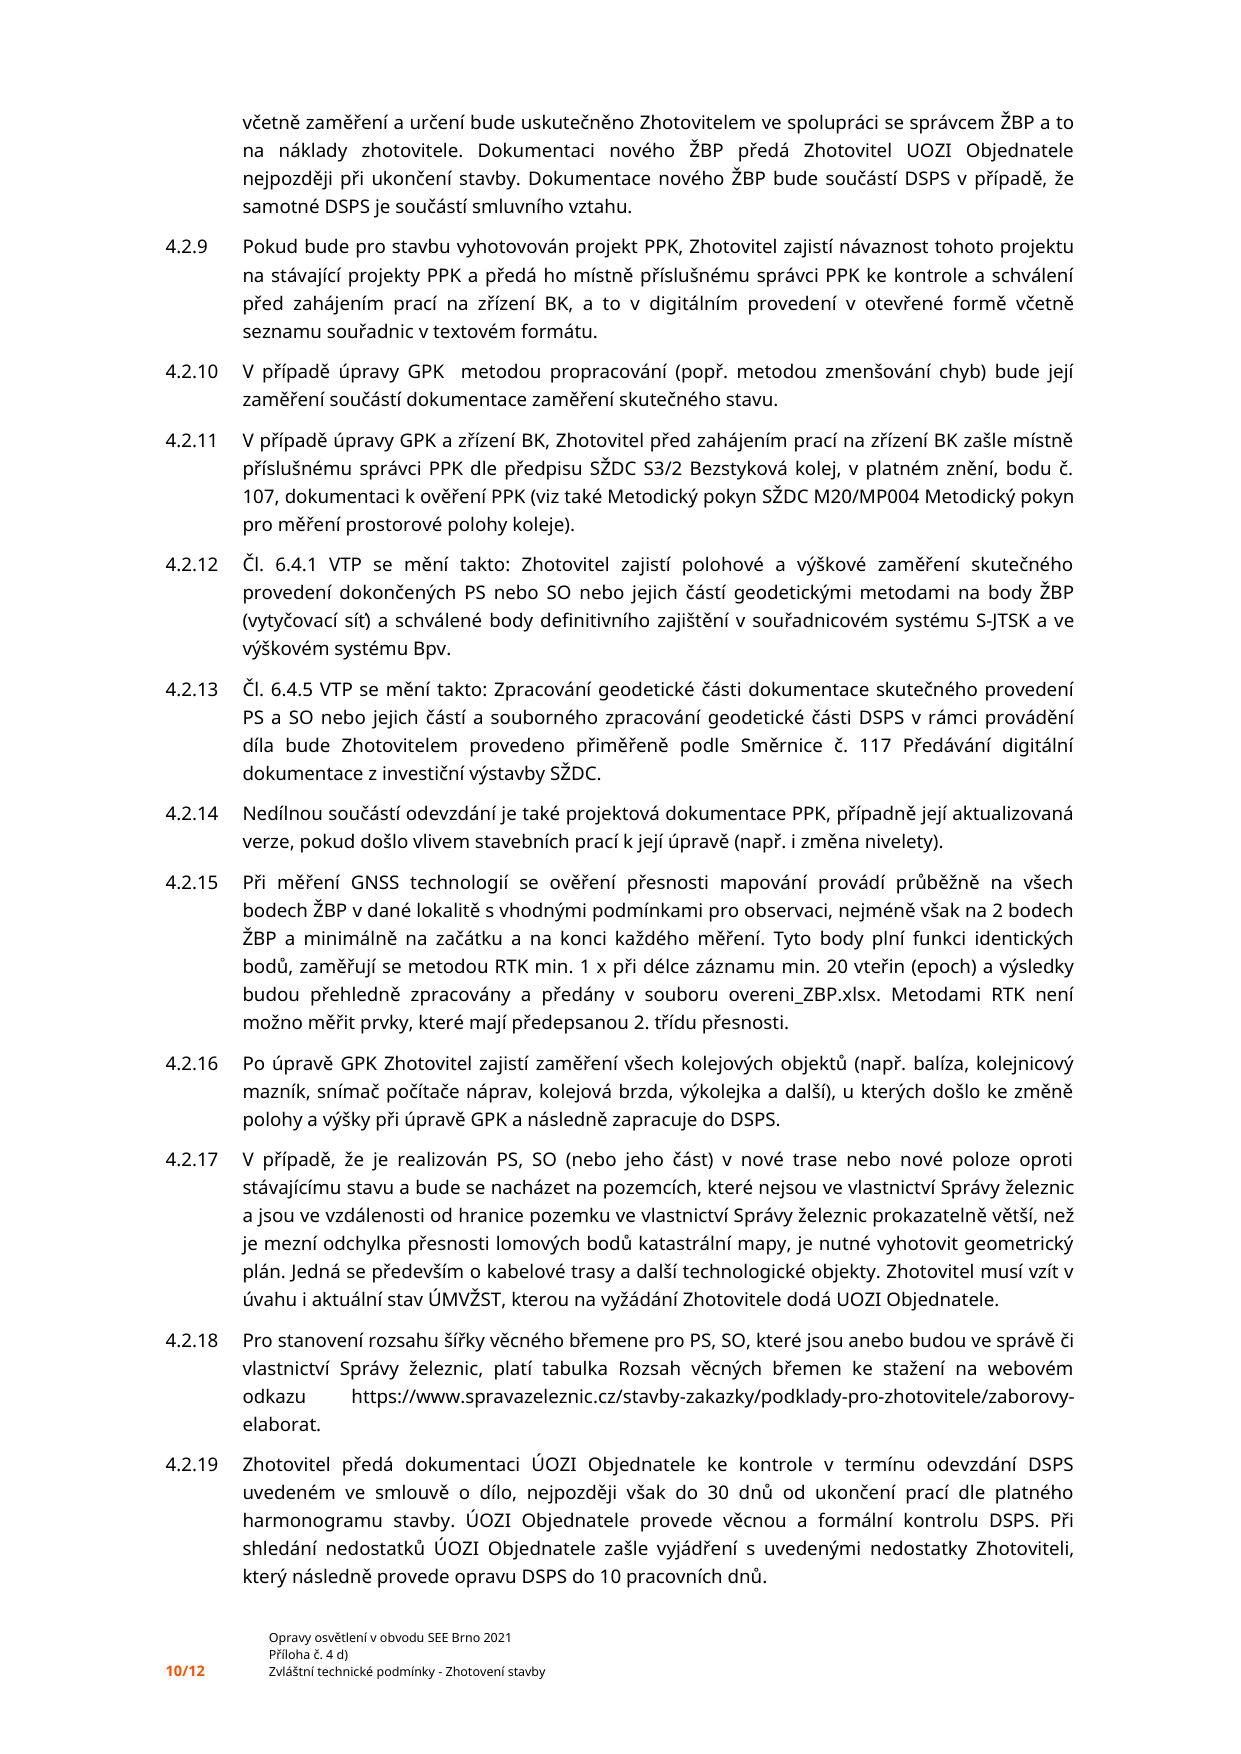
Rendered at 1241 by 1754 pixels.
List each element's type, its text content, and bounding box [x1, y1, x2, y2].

text Po úpravě GPK Zhotovitel zajistí zaměření všech kolejových objektů (např. balíza, kolejnicový mazník, snímač počítače náprav, kolejová brzda, výkolejka a další), u kterých došlo ke změně polohy a výšky při úpravě GPK a následně zapracuje do DSPS. [165, 1050, 1075, 1131]
text Při měření GNSS technologií se ověření přesnosti mapování provádí průběžně na všech bodech ŽBP v dané lokalitě s vhodnými podmínkami pro observaci, nejméně však na 2 bodech ŽBP a minimálně na začátku a na konci každého měření. Tyto body plní funkci identických bodů, zaměřují se metodou RTK min. 1 x při délce záznamu min. 20 vteřin (epoch) a výsledky budou přehledně zpracovány a předány v souboru overeni_ZBP.xlsx. Metodami RTK není možno měřit prvky, které mají předepsanou 2. třídu přesnosti. [165, 869, 1075, 1035]
text V případě úpravy GPK a zřízení BK, Zhotovitel před zahájením prací na zřízení BK zašle místně příslušnému správci PPK dle předpisu SŽDC S3/2 Bezstyková kolej, v platném znění, bodu č. 107, dokumentaci k ověření PPK (viz také Metodický pokyn SŽDC M20/MP004 Metodický pokyn pro měření prostorové polohy koleje). [165, 427, 1075, 537]
text Čl. 6.4.1 VTP se mění takto: Zhotovitel zajistí polohové a výškové zaměření skutečného provedení dokončených PS nebo SO nebo jejich částí geodetickými metodami na body ŽBP (vytyčovací síť) a schválené body definitivního zajištění v souřadnicovém systému S-JTSK a ve výškovém systému Bpv. [165, 552, 1075, 661]
text V případě, že je realizován PS, SO (nebo jeho část) v nové trase nebo nové poloze oproti stávajícímu stavu a bude se nacházet na pozemcích, které nejsou ve vlastnictví Správy železnic a jsou ve vzdálenosti od hranice pozemku ve vlastnictví Správy železnic prokazatelně větší, než je mezní odchylka přesnosti lomových bodů katastrální mapy, je nutné vyhotovit geometrický plán. Jedná se především o kabelové trasy a další technologické objekty. Zhotovitel musí vzít v úvahu i aktuální stav ÚMVŽST, kterou na vyžádání Zhotovitele dodá UOZI Objednatele. [165, 1146, 1075, 1312]
text Čl. 6.4.5 VTP se mění takto: Zpracování geodetické části dokumentace skutečného provedení PS a SO nebo jejich částí a souborného zpracování geodetické části DSPS v rámci provádění díla bude Zhotovitelem provedeno přiměřeně podle Směrnice č. 117 Předávání digitální dokumentace z investiční výstavby SŽDC. [165, 676, 1075, 786]
text V případě úpravy GPK metodou propracování (popř. metodou zmenšování chyb) bude její zaměření součástí dokumentace zaměření skutečného stavu. [165, 358, 1075, 412]
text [165, 109, 1075, 219]
text Nedílnou součástí odevzdání je také projektová dokumentace PPK, případně její aktualizovaná verze, pokud došlo vlivem stavebních prací k její úpravě (např. i změna nivelety). [165, 801, 1075, 854]
text Pro stanovení rozsahu šířky věcného břemene pro PS, SO, které jsou anebo budou ve správě či vlastnictví Správy železnic, platí tabulka Rozsah věcných břemen ke stažení na webovém odkazu https://www.spravazeleznic.cz/stavby-zakazky/podklady-pro-zhotovitele/zaborovy-elaborat. [165, 1327, 1075, 1437]
text Zhotovitel předá dokumentaci ÚOZI Objednatele ke kontrole v termínu odevzdání DSPS uvedeném ve smlouvě o dílo, nejpozději však do 30 dnů od ukončení prací dle platného harmonogramu stavby. ÚOZI Objednatele provede věcnou a formální kontrolu DSPS. Při shledání nedostatků ÚOZI Objednatele zašle vyjádření s uvedenými nedostatky Zhotoviteli, který následně provede opravu DSPS do 10 pracovních dnů. [165, 1452, 1075, 1589]
text Pokud bude pro stavbu vyhotovován projekt PPK, Zhotovitel zajistí návaznost tohoto projektu na stávající projekty PPK a předá ho místně příslušnému správci PPK ke kontrole a schválení před zahájením prací na zřízení BK, a to v digitálním provedení v otevřené formě včetně seznamu souřadnic v textovém formátu. [165, 234, 1075, 343]
